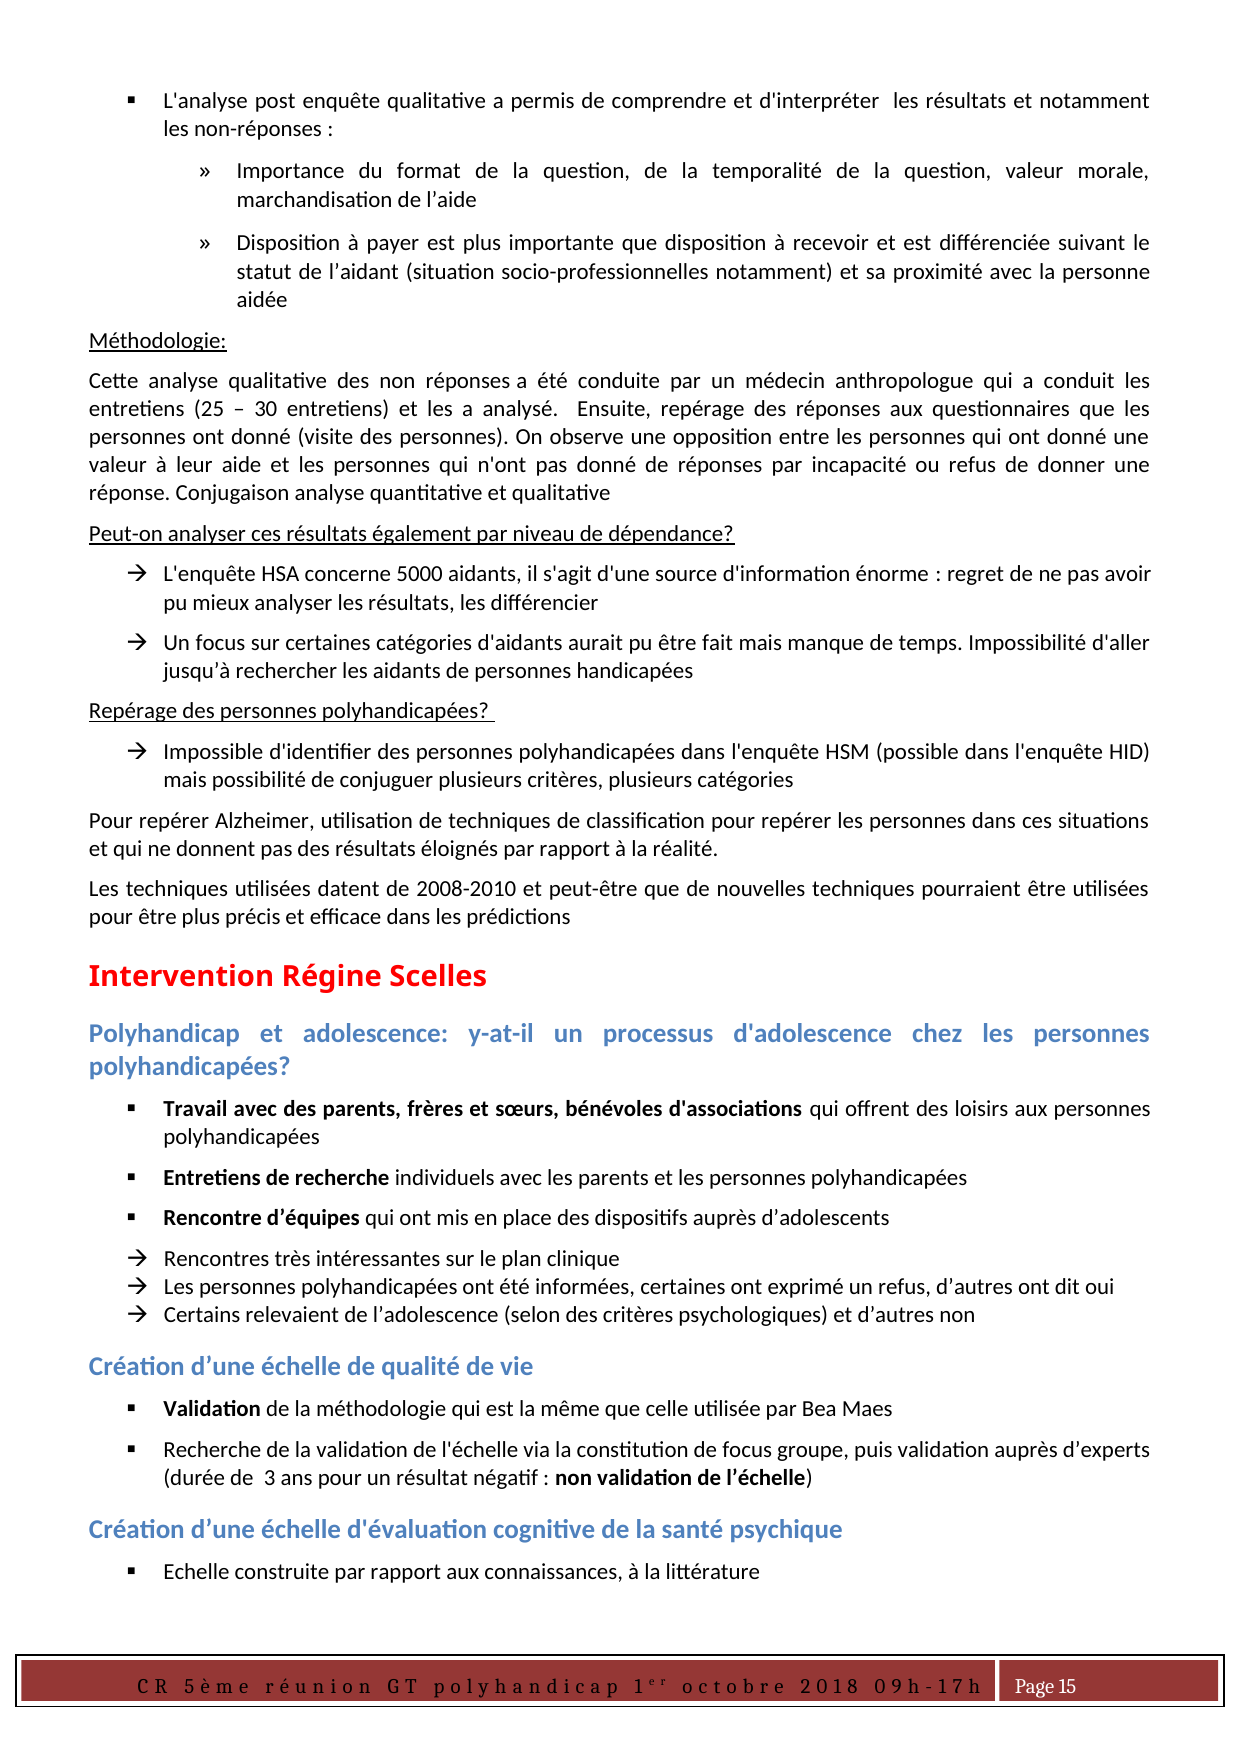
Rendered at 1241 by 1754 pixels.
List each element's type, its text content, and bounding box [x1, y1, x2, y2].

list Recherche de la validation de l'échelle via la constitution de focus groupe, puis validation auprès d’experts (durée de 3 ans pour un résultat négatif : non validation de l’échelle) [126, 1435, 1152, 1491]
subtitle Intervention Régine Scelles [89, 955, 1152, 995]
text Pour repérer Alzheimer, utilisation de techniques de classification pour repérer les personnes dans ces situations et qui ne donnent pas des résultats éloignés par rapport à la réalité. [89, 806, 1152, 862]
list Certains relevaient de l’adolescence (selon des critères psychologiques) et d’autres non [126, 1300, 1152, 1328]
list Rencontre d’équipes qui ont mis en place des dispositifs auprès d’adolescents [126, 1203, 1152, 1231]
text Méthodologie: [89, 326, 1152, 354]
text Les techniques utilisées datent de 2008-2010 et peut-être que de nouvelles techniques pourraient être utilisées pour être plus précis et efficace dans les prédictions [89, 874, 1152, 930]
list Entretiens de recherche individuels avec les parents et les personnes polyhandicapées [126, 1163, 1152, 1191]
list Un focus sur certaines catégories d'aidants aurait pu être fait mais manque de temps. Impossibilité d'aller jusqu’à rechercher les aidants de personnes handicapées [126, 628, 1152, 684]
list Echelle construite par rapport aux connaissances, à la littérature [126, 1557, 1152, 1585]
list Les personnes polyhandicapées ont été informées, certaines ont exprimé un refus, d’autres ont dit oui [126, 1272, 1152, 1300]
text Peut-on analyser ces résultats également par niveau de dépendance? [89, 519, 1152, 547]
text Repérage des personnes polyhandicapées? [89, 697, 1152, 725]
subtitle Polyhandicap et adolescence: y-at-il un processus d'adolescence chez les personnes polyhandicapées? [89, 1016, 1152, 1082]
list Importance du format de la question, de la temporalité de la question, valeur morale, marchandisation de l’aide [199, 154, 1152, 214]
subtitle Création d’une échelle de qualité de vie [89, 1349, 1152, 1382]
list Rencontres très intéressantes sur le plan clinique [126, 1244, 1152, 1272]
subtitle Création d’une échelle d'évaluation cognitive de la santé psychique [89, 1512, 1152, 1545]
list L'enquête HSA concerne 5000 aidants, il s'agit d'une source d'information énorme : regret de ne pas avoir pu mieux analyser les résultats, les différencier [126, 559, 1152, 616]
list Impossible d'identifier des personnes polyhandicapées dans l'enquête HSM (possible dans l'enquête HID) mais possibilité de conjuguer plusieurs critères, plusieurs catégories [126, 737, 1152, 793]
list Travail avec des parents, frères et sœurs, bénévoles d'associations qui offrent des loisirs aux personnes polyhandicapées [126, 1094, 1152, 1150]
list Disposition à payer est plus importante que disposition à recevoir et est différenciée suivant le statut de l’aidant (situation socio-professionnelles notamment) et sa proximité avec la personne aidée [199, 226, 1152, 313]
list Validation de la méthodologie qui est la même que celle utilisée par Bea Maes [126, 1394, 1152, 1422]
list L'analyse post enquête qualitative a permis de comprendre et d'interpréter les résultats et notamment les non-réponses : [126, 86, 1152, 142]
text Cette analyse qualitative des non réponses a été conduite par un médecin anthropologue qui a conduit les entretiens (25 – 30 entretiens) et les a analysé. Ensuite, repérage des réponses aux questionnaires que les personnes ont donné (visite des personnes). On observe une opposition entre les personnes qui ont donné une valeur à leur aide et les personnes qui n'ont pas donné de réponses par incapacité ou refus de donner une réponse. Conjugaison analyse quantitative et qualitative [89, 366, 1152, 507]
